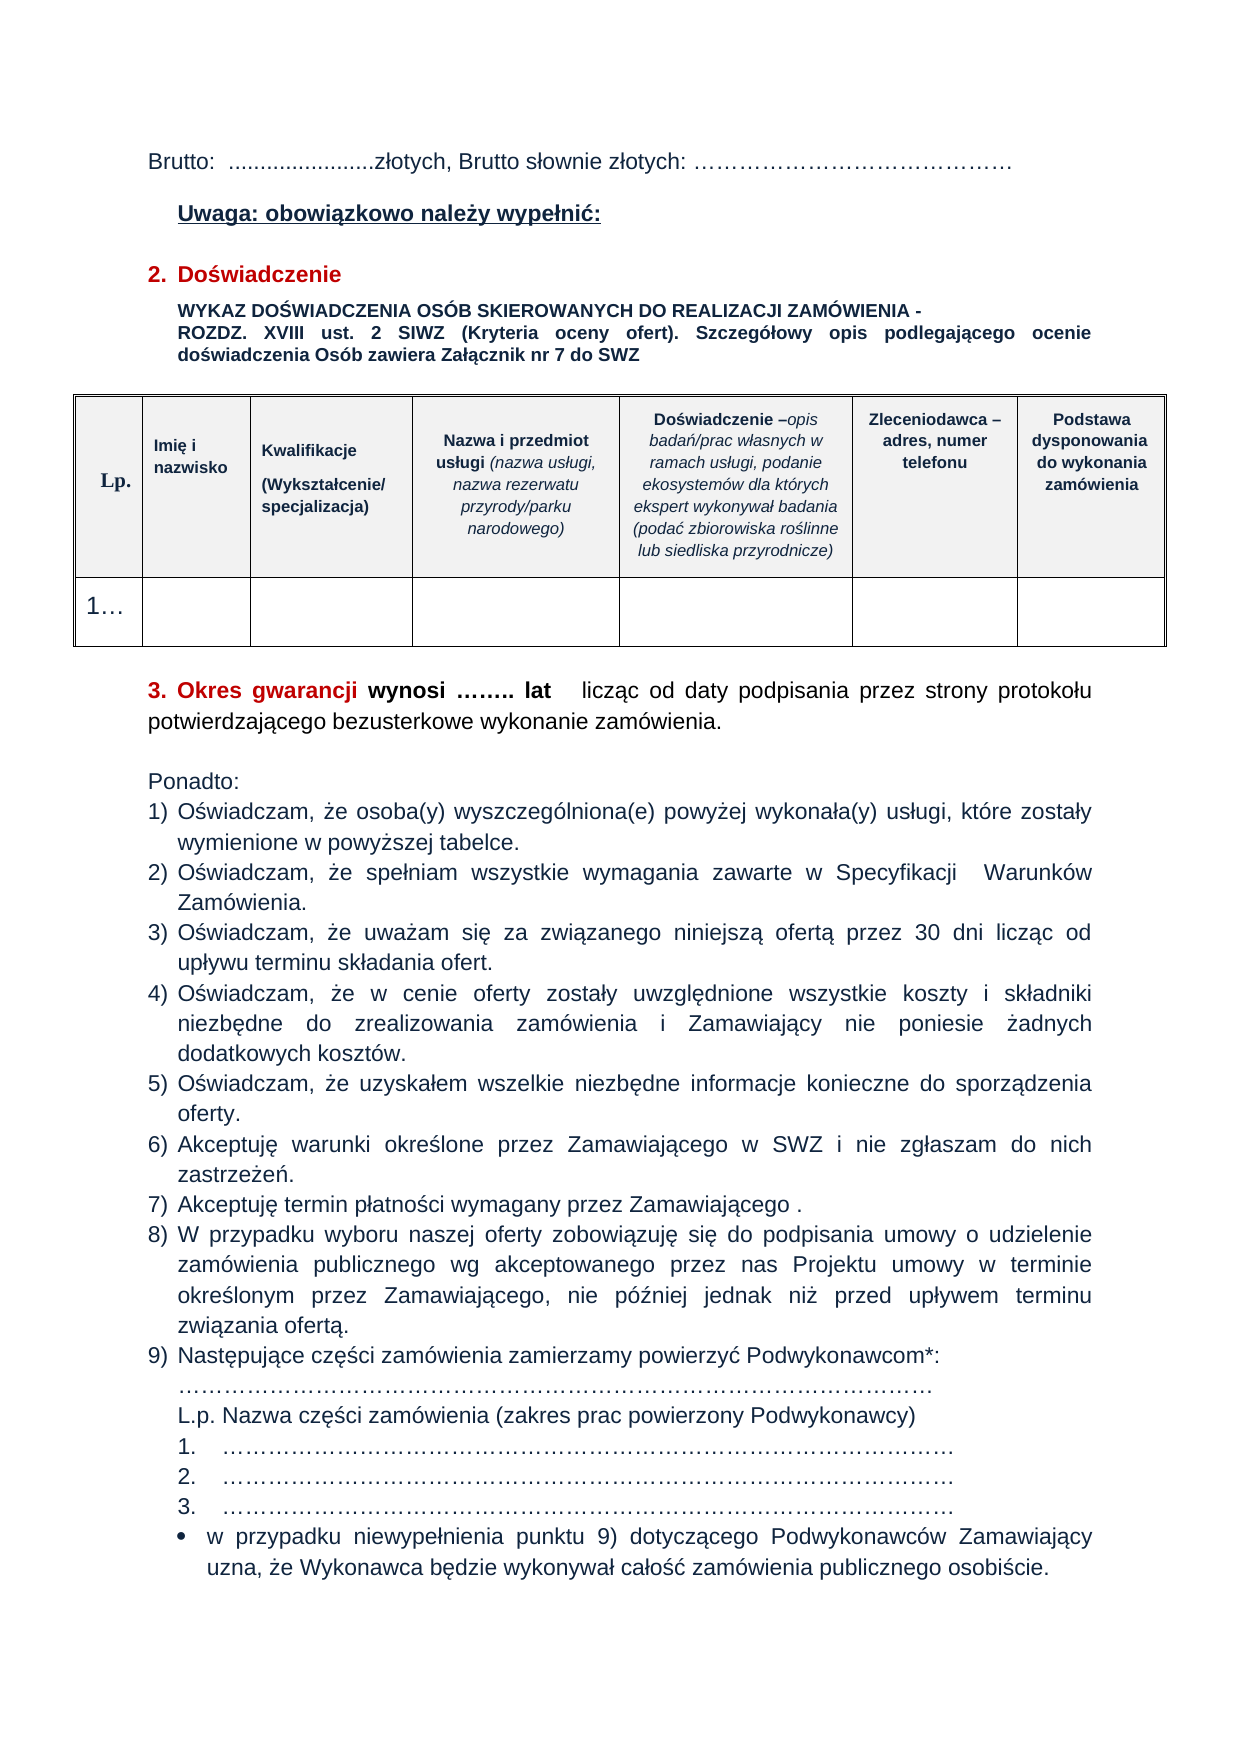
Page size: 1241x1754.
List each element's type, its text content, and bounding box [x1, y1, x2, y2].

list Doświadczenie [148, 261, 1093, 287]
table_header Zleceniodawca – adres, numer telefonu [853, 397, 1017, 577]
list Oświadczam, że uważam się za związanego niniejszą ofertą przez 30 dni licząc od upływu terminu składania ofert. [148, 919, 1093, 976]
text Ponadto: [148, 768, 1093, 794]
table_cell [620, 578, 852, 646]
text 3. Okres gwarancji wynosi …….. lat licząc od daty podpisania przez strony protokołu potwierdzającego bezusterkowe wykonanie zamówienia. [148, 677, 1093, 734]
list …………………………………………………………………………………… [177, 1463, 1093, 1489]
list w przypadku niewypełnienia punktu 9) dotyczącego Podwykonawców Zamawiający uzna, że Wykonawca będzie wykonywał całość zamówienia publicznego osobiście. [177, 1523, 1093, 1580]
list Oświadczam, że w cenie oferty zostały uwzględnione wszystkie koszty i składniki niezbędne do zrealizowania zamówienia i Zamawiający nie poniesie żadnych dodatkowych kosztów. [148, 979, 1093, 1066]
table_header Kwalifikacje (Wykształcenie/ specjalizacja) [251, 397, 412, 577]
table_cell 1… [76, 578, 142, 646]
list Następujące części zamówienia zamierzamy powierzyć Podwykonawcom*: [148, 1342, 1093, 1368]
list ……………………………………………………………………………………… [177, 1372, 1093, 1398]
list Akceptuję termin płatności wymagany przez Zamawiającego . [148, 1191, 1093, 1217]
text Uwaga: obowiązkowo należy wypełnić: [148, 200, 1093, 227]
table_header Lp. [76, 397, 142, 577]
list W przypadku wyboru naszej oferty zobowiązuję się do podpisania umowy o udzielenie zamówienia publicznego wg akceptowanego przez nas Projektu umowy w terminie określonym przez Zamawiającego, nie później jednak niż przed upływem terminu związania ofertą. [148, 1221, 1093, 1338]
list Oświadczam, że uzyskałem wszelkie niezbędne informacje konieczne do sporządzenia oferty. [148, 1070, 1093, 1127]
list ROZDZ. XVIII ust. 2 SIWZ (Kryteria oceny ofert). Szczegółowy opis podlegającego ocenie doświadczenia Osób zawiera Załącznik nr 7 do SWZ [177, 322, 1093, 365]
table_cell [413, 578, 619, 646]
list Akceptuję warunki określone przez Zamawiającego w SWZ i nie zgłaszam do nich zastrzeżeń. [148, 1131, 1093, 1187]
table_cell [251, 578, 412, 646]
list …………………………………………………………………………………… [177, 1433, 1093, 1459]
list …………………………………………………………………………………… [177, 1493, 1093, 1519]
table_header Podstawa dysponowania do wykonania zamówienia [1018, 397, 1164, 577]
table_cell [853, 578, 1017, 646]
list Oświadczam, że spełniam wszystkie wymagania zawarte w Specyfikacji Warunków Zamówienia. [148, 859, 1093, 915]
list L.p. Nazwa części zamówienia (zakres prac powierzony Podwykonawcy) [177, 1402, 1093, 1429]
list WYKAZ DOŚWIADCZENIA OSÓB SKIEROWANYCH DO REALIZACJI ZAMÓWIENIA - [177, 300, 1093, 322]
list Oświadczam, że osoba(y) wyszczególniona(e) powyżej wykonała(y) usługi, które zostały wymienione w powyższej tabelce. [148, 798, 1093, 855]
table_header Nazwa i przedmiot usługi (nazwa usługi, nazwa rezerwatu przyrody/parku narodowego) [413, 397, 619, 577]
table_cell [1018, 578, 1164, 646]
table_header Doświadczenie –opis badań/prac własnych w ramach usługi, podanie ekosystemów dla których ekspert wykonywał badania (podać zbiorowiska roślinne lub siedliska przyrodnicze) [620, 397, 852, 577]
table_cell [143, 578, 250, 646]
text Brutto: .......................złotych, Brutto słownie złotych: …………………………………… [148, 148, 1093, 174]
table_header Imię i nazwisko [143, 397, 250, 577]
